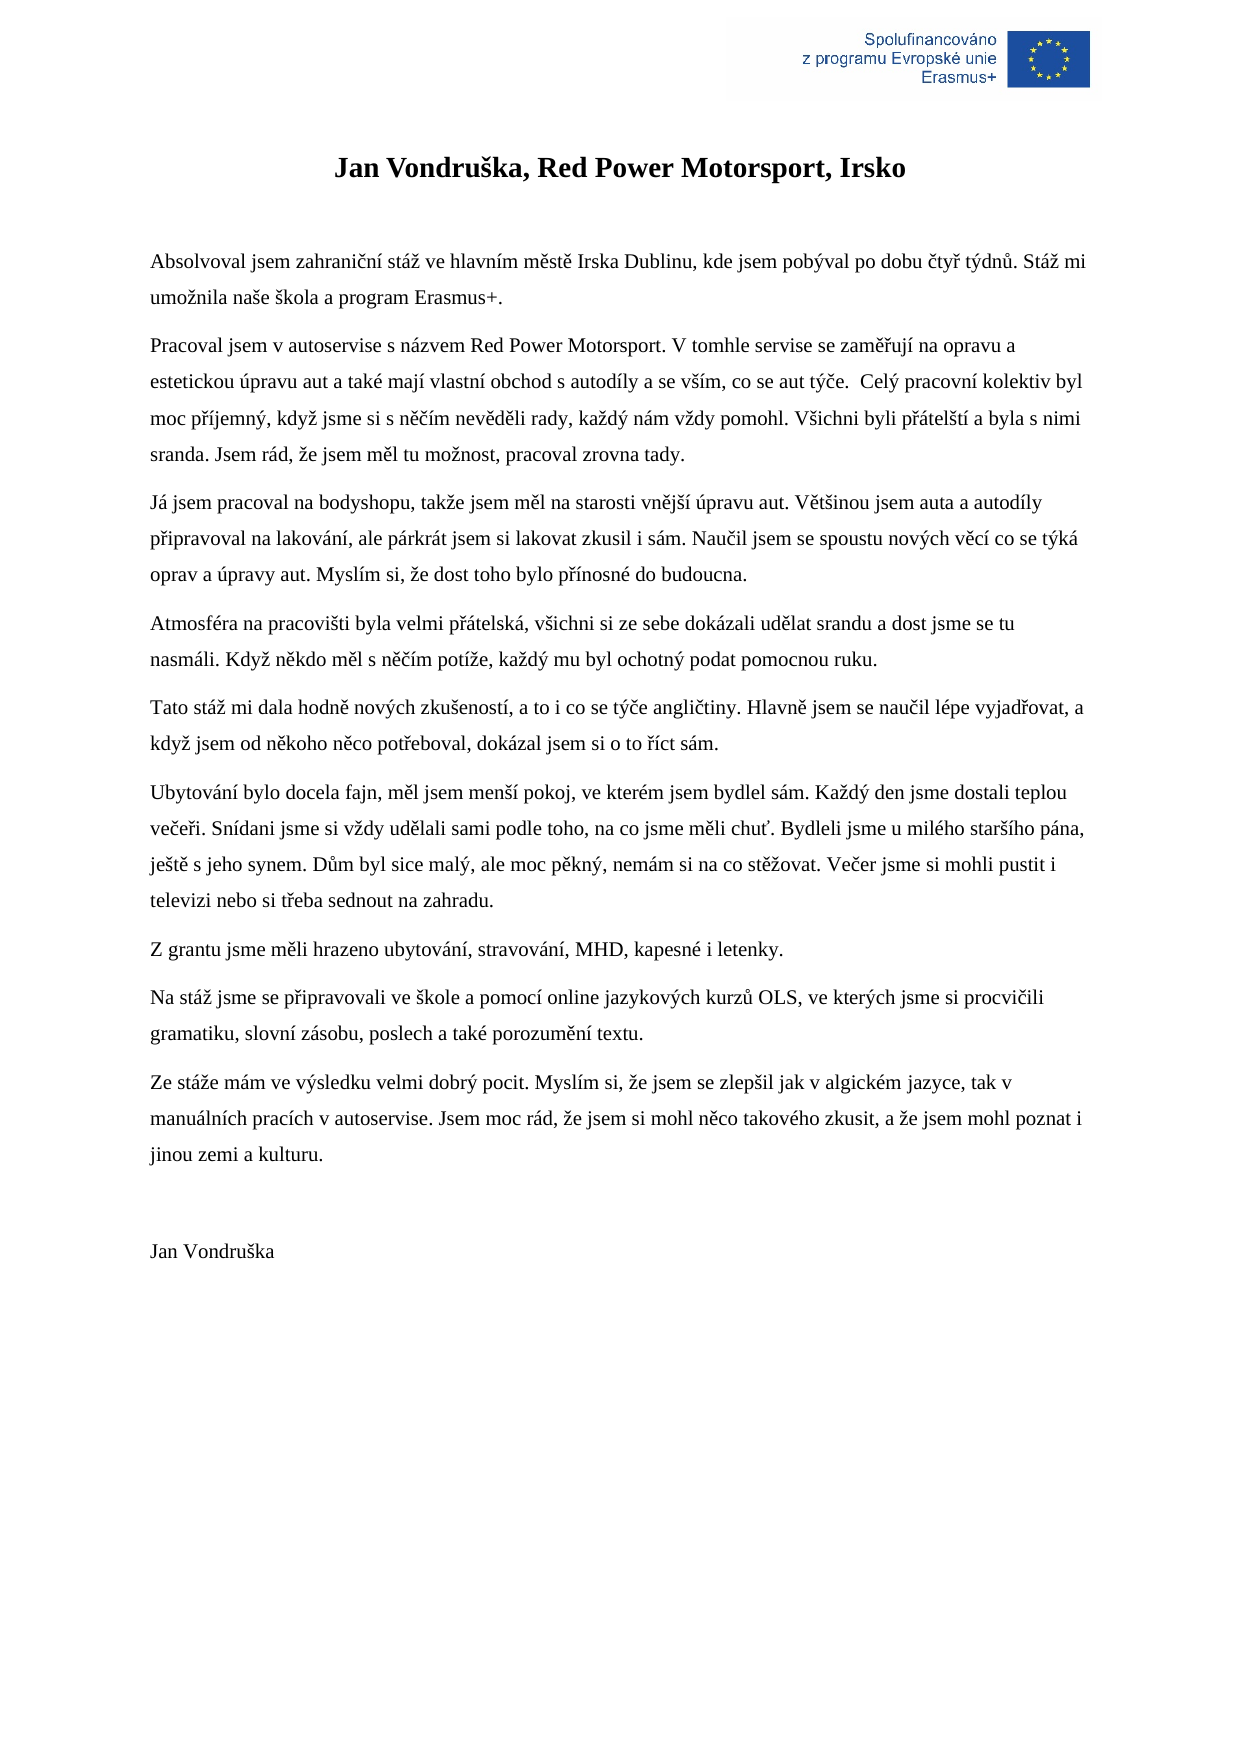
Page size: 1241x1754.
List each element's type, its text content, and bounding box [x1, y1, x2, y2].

text Absolvoval jsem zahraniční stáž ve hlavním městě Irska Dublinu, kde jsem pobýval po dobu čtyř týdnů. Stáž mi umožnila naše škola a program Erasmus+. [150, 249, 1090, 309]
text Z grantu jsme měli hrazeno ubytování, stravování, MHD, kapesné i letenky. [150, 937, 1090, 961]
text Pracoval jsem v autoservise s názvem Red Power Motorsport. V tomhle servise se zaměřují na opravu a estetickou úpravu aut a také mají vlastní obchod s autodíly a se vším, co se aut týče. Celý pracovní kolektiv byl moc příjemný, když jsme si s něčím nevěděli rady, každý nám vždy pomohl. Všichni byli přátelští a byla s nimi sranda. Jsem rád, že jsem měl tu možnost, pracoval zrovna tady. [150, 333, 1090, 466]
text Tato stáž mi dala hodně nových zkušeností, a to i co se týče angličtiny. Hlavně jsem se naučil lépe vyjadřovat, a když jsem od někoho něco potřeboval, dokázal jsem si o to říct sám. [150, 695, 1090, 755]
text Jan Vondruška [150, 1239, 1090, 1263]
text Ubytování bylo docela fajn, měl jsem menší pokoj, ve kterém jsem bydlel sám. Každý den jsme dostali teplou večeři. Snídani jsme si vždy udělali sami podle toho, na co jsme měli chuť. Bydleli jsme u milého staršího pána, ještě s jeho synem. Dům byl sice malý, ale moc pěkný, nemám si na co stěžovat. Večer jsme si mohli pustit i televizi nebo si třeba sednout na zahradu. [150, 780, 1090, 912]
text Ze stáže mám ve výsledku velmi dobrý pocit. Myslím si, že jsem se zlepšil jak v algickém jazyce, tak v manuálních pracích v autoservise. Jsem moc rád, že jsem si mohl něco takového zkusit, a že jsem mohl poznat i jinou zemi a kulturu. [150, 1070, 1090, 1166]
text Na stáž jsme se připravovali ve škole a pomocí online jazykových kurzů OLS, ve kterých jsme si procvičili gramatiku, slovní zásobu, poslech a také porozumění textu. [150, 985, 1090, 1045]
text Jan Vondruška, Red Power Motorsport, Irsko [150, 150, 1090, 183]
text Já jsem pracoval na bodyshopu, takže jsem měl na starosti vnější úpravu aut. Většinou jsem auta a autodíly připravoval na lakování, ale párkrát jsem si lakovat zkusil i sám. Naučil jsem se spoustu nových věcí co se týká oprav a úpravy aut. Myslím si, že dost toho bylo přínosné do budoucna. [150, 490, 1090, 586]
text Atmosféra na pracovišti byla velmi přátelská, všichni si ze sebe dokázali udělat srandu a dost jsme se tu nasmáli. Když někdo měl s něčím potíže, každý mu byl ochotný podat pomocnou ruku. [150, 611, 1090, 671]
picture [725, 17, 1103, 101]
